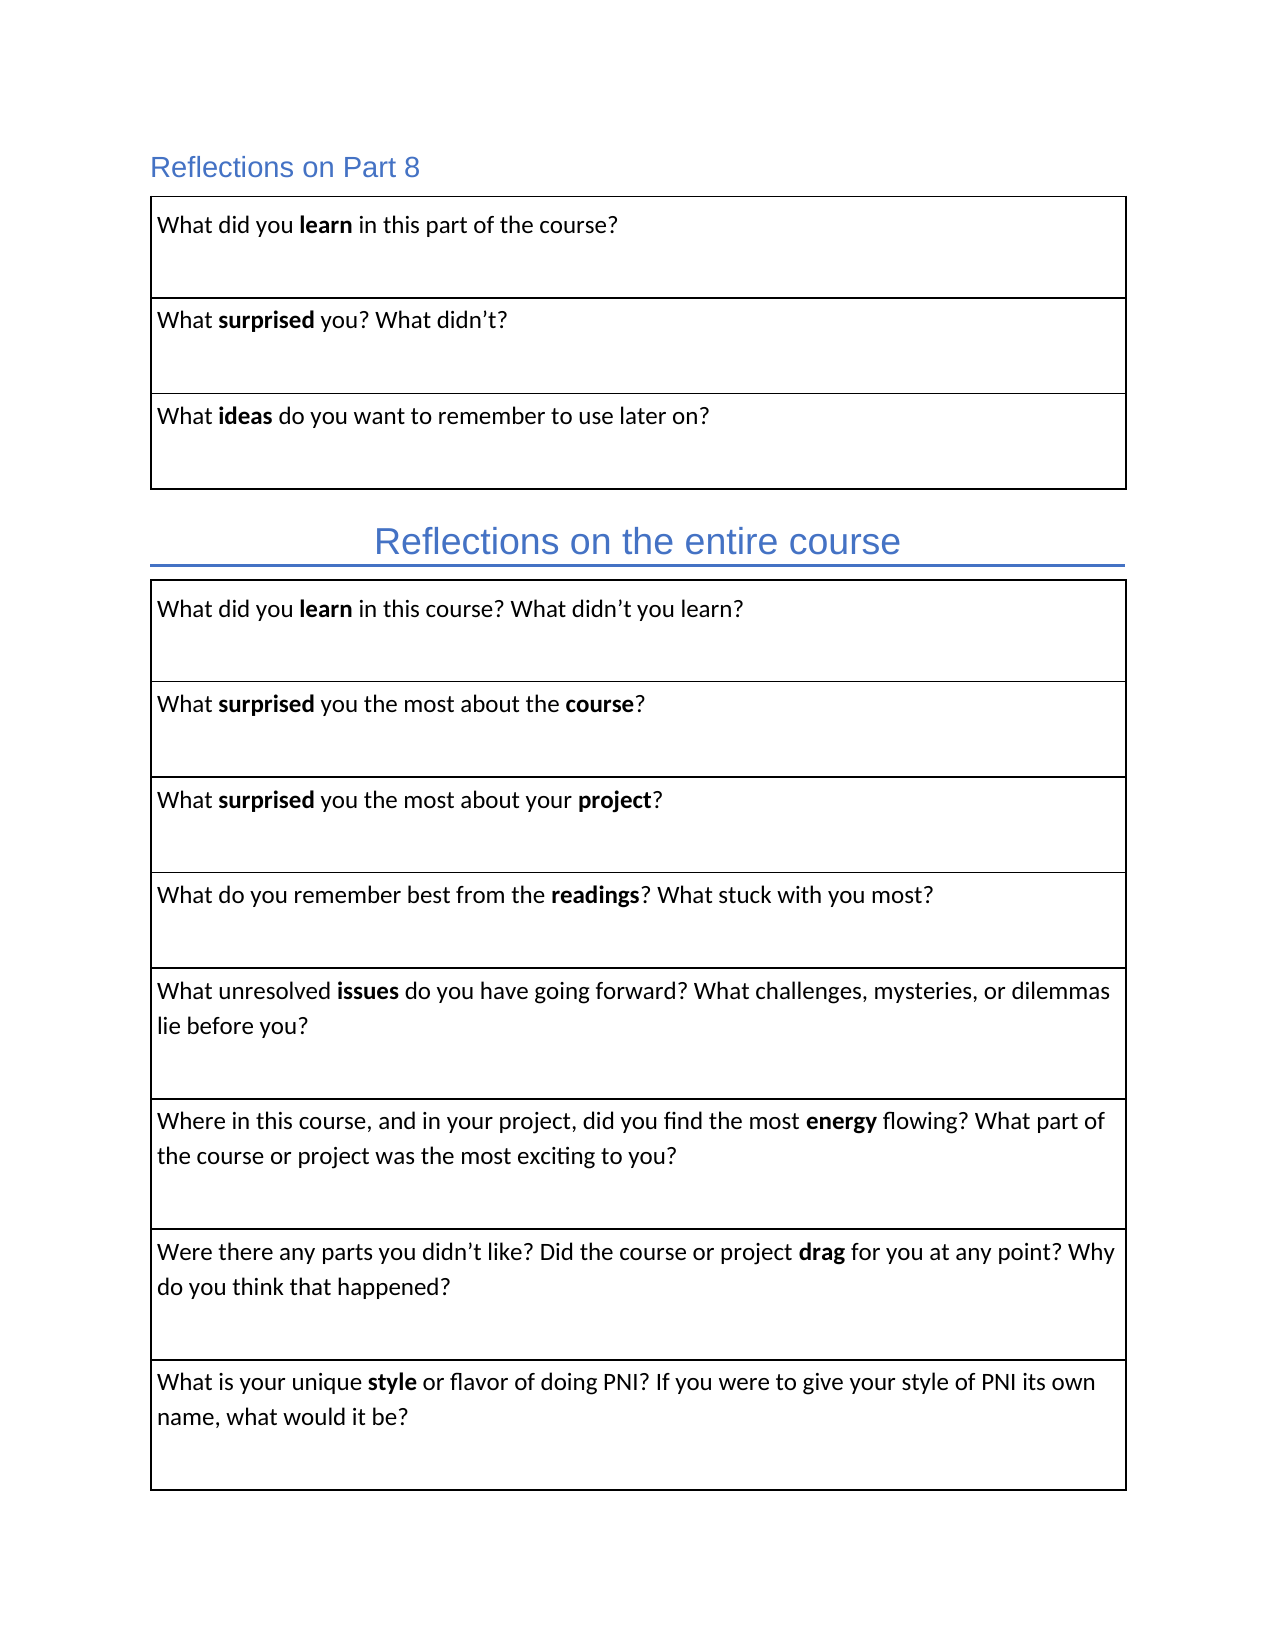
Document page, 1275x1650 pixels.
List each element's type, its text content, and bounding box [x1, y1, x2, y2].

table_cell What surprised you the most about the course? [152, 682, 1125, 776]
table_header What did you learn in this part of the course? [152, 197, 1125, 297]
table_cell Were there any parts you didn’t like? Did the course or project drag for you at any point? Why do you think that happened? [152, 1230, 1125, 1359]
table_cell Where in this course, and in your project, did you find the most energy flowing? What part of the course or project was the most exciting to you? [152, 1100, 1125, 1228]
table_header What did you learn in this course? What didn’t you learn? [152, 581, 1125, 681]
table_cell What ideas do you want to remember to use later on? [152, 394, 1125, 488]
table_cell What is your unique style or flavor of doing PNI? If you were to give your style of PNI its own name, what would it be? [152, 1361, 1125, 1489]
table_cell What surprised you? What didn’t? [152, 299, 1125, 393]
table_cell What do you remember best from the readings? What stuck with you most? [152, 873, 1125, 967]
table_cell What surprised you the most about your project? [152, 778, 1125, 872]
table_cell What unresolved issues do you have going forward? What challenges, mysteries, or dilemmas lie before you? [152, 969, 1125, 1098]
subtitle Reflections on Part 8 [150, 150, 1125, 183]
subtitle Reflections on the entire course [150, 519, 1125, 564]
